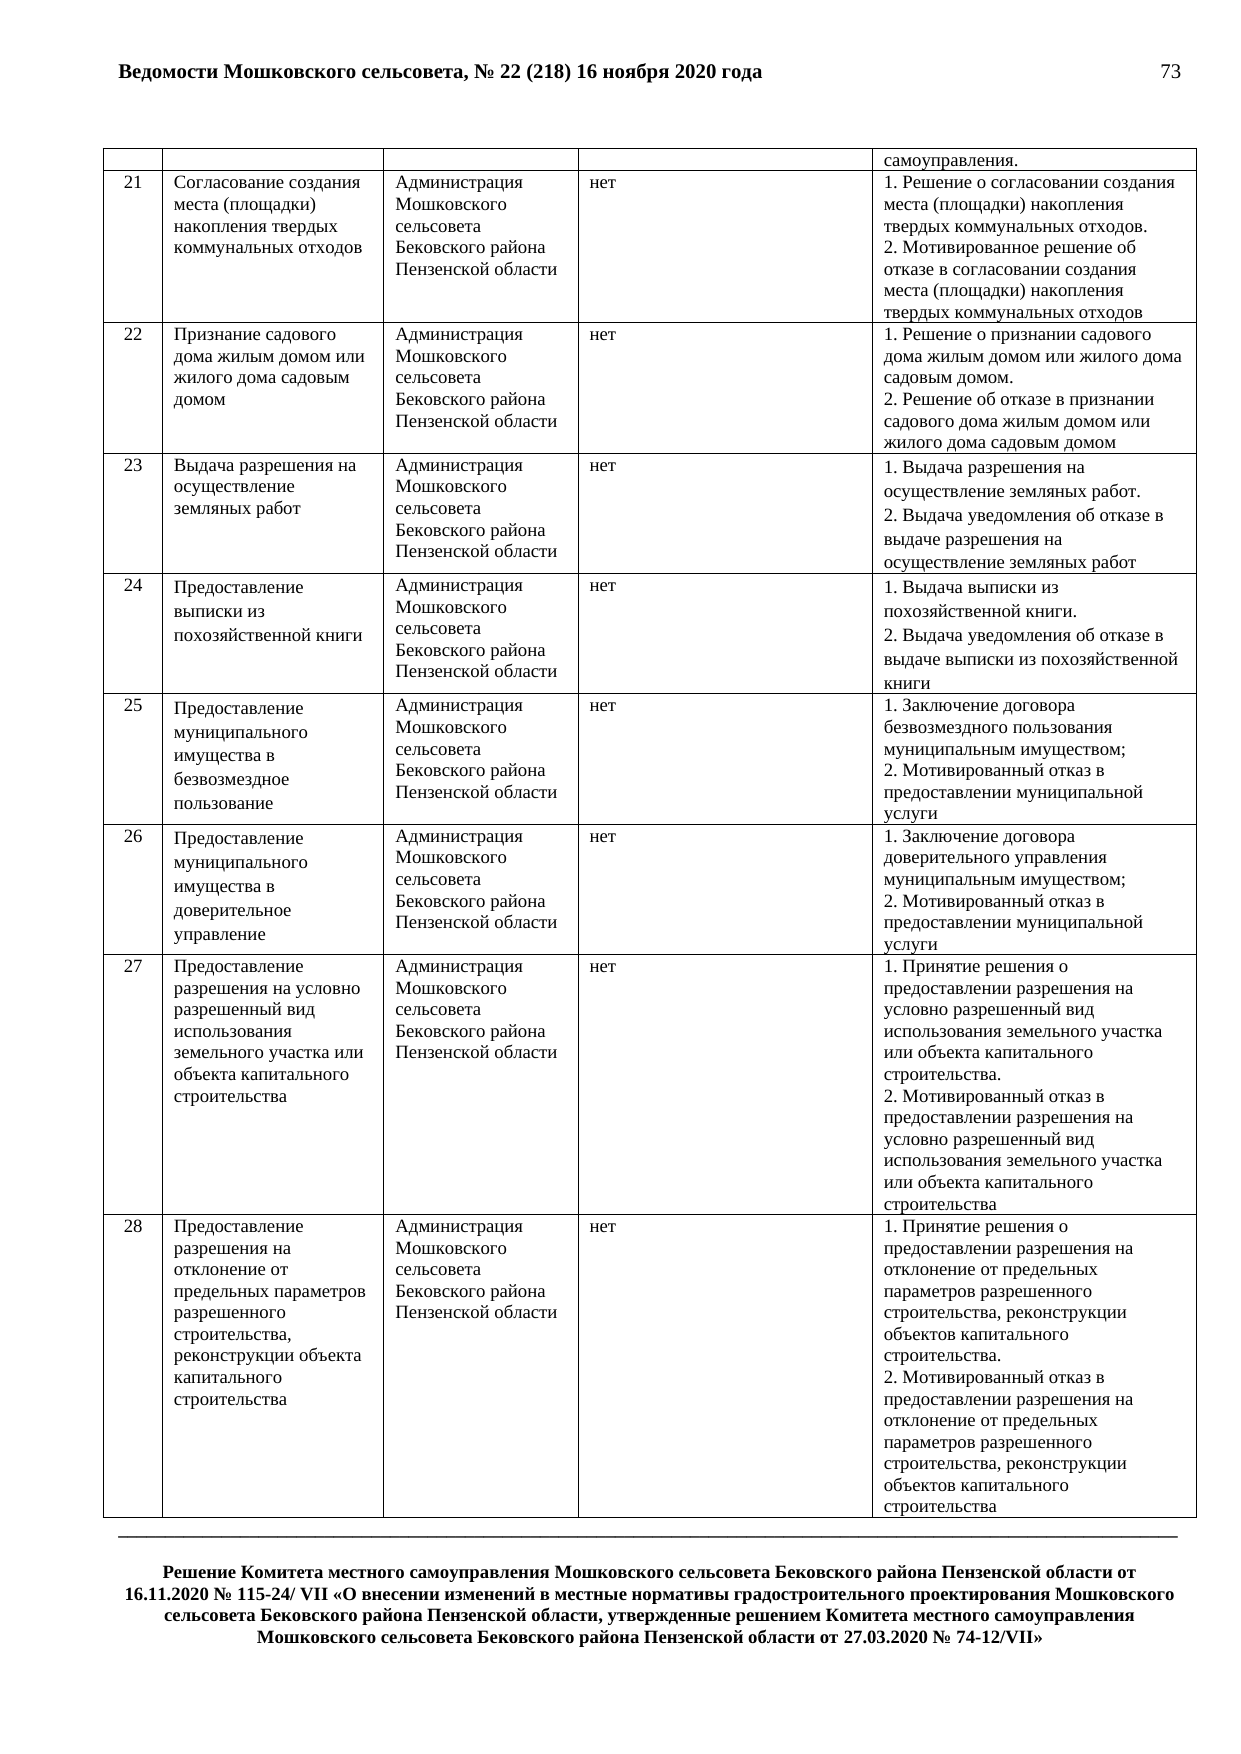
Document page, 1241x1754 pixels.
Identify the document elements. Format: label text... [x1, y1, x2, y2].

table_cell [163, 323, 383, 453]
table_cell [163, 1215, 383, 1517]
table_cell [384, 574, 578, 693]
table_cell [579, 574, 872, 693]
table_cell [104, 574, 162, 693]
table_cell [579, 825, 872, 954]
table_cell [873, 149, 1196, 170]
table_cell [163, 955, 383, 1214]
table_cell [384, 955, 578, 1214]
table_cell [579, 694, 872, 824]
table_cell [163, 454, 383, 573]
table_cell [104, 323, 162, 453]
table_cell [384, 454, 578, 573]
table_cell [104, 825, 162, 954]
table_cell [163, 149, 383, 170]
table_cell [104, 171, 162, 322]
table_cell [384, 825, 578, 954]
text _________________________________________________________________________________________________________________ [118, 1518, 1181, 1539]
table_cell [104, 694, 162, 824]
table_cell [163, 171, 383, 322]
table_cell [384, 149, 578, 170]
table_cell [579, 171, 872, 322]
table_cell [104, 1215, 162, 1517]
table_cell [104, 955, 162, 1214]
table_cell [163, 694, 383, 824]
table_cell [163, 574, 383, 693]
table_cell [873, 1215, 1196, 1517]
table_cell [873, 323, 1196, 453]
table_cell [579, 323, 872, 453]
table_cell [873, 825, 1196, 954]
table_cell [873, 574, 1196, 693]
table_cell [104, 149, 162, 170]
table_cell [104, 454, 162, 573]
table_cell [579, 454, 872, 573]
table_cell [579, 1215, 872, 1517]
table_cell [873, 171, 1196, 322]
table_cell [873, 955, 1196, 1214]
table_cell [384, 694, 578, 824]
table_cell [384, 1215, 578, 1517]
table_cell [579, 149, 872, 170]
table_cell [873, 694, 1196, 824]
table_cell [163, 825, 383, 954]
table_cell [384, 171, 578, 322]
text Решение Комитета местного самоуправления Мошковского сельсовета Бековского района Пензенской области от 16.11.2020 № 115-24/ VII «О внесении изменений в местные нормативы градостроительного проектирования Мошковского сельсовета Бековского района Пензенской области, утвержденные решением Комитета местного самоуправления Мошковского сельсовета Бековского района Пензенской области от 27.03.2020 № 74-12/VII» [118, 1561, 1181, 1647]
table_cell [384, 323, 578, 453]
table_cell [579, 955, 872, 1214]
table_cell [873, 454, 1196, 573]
